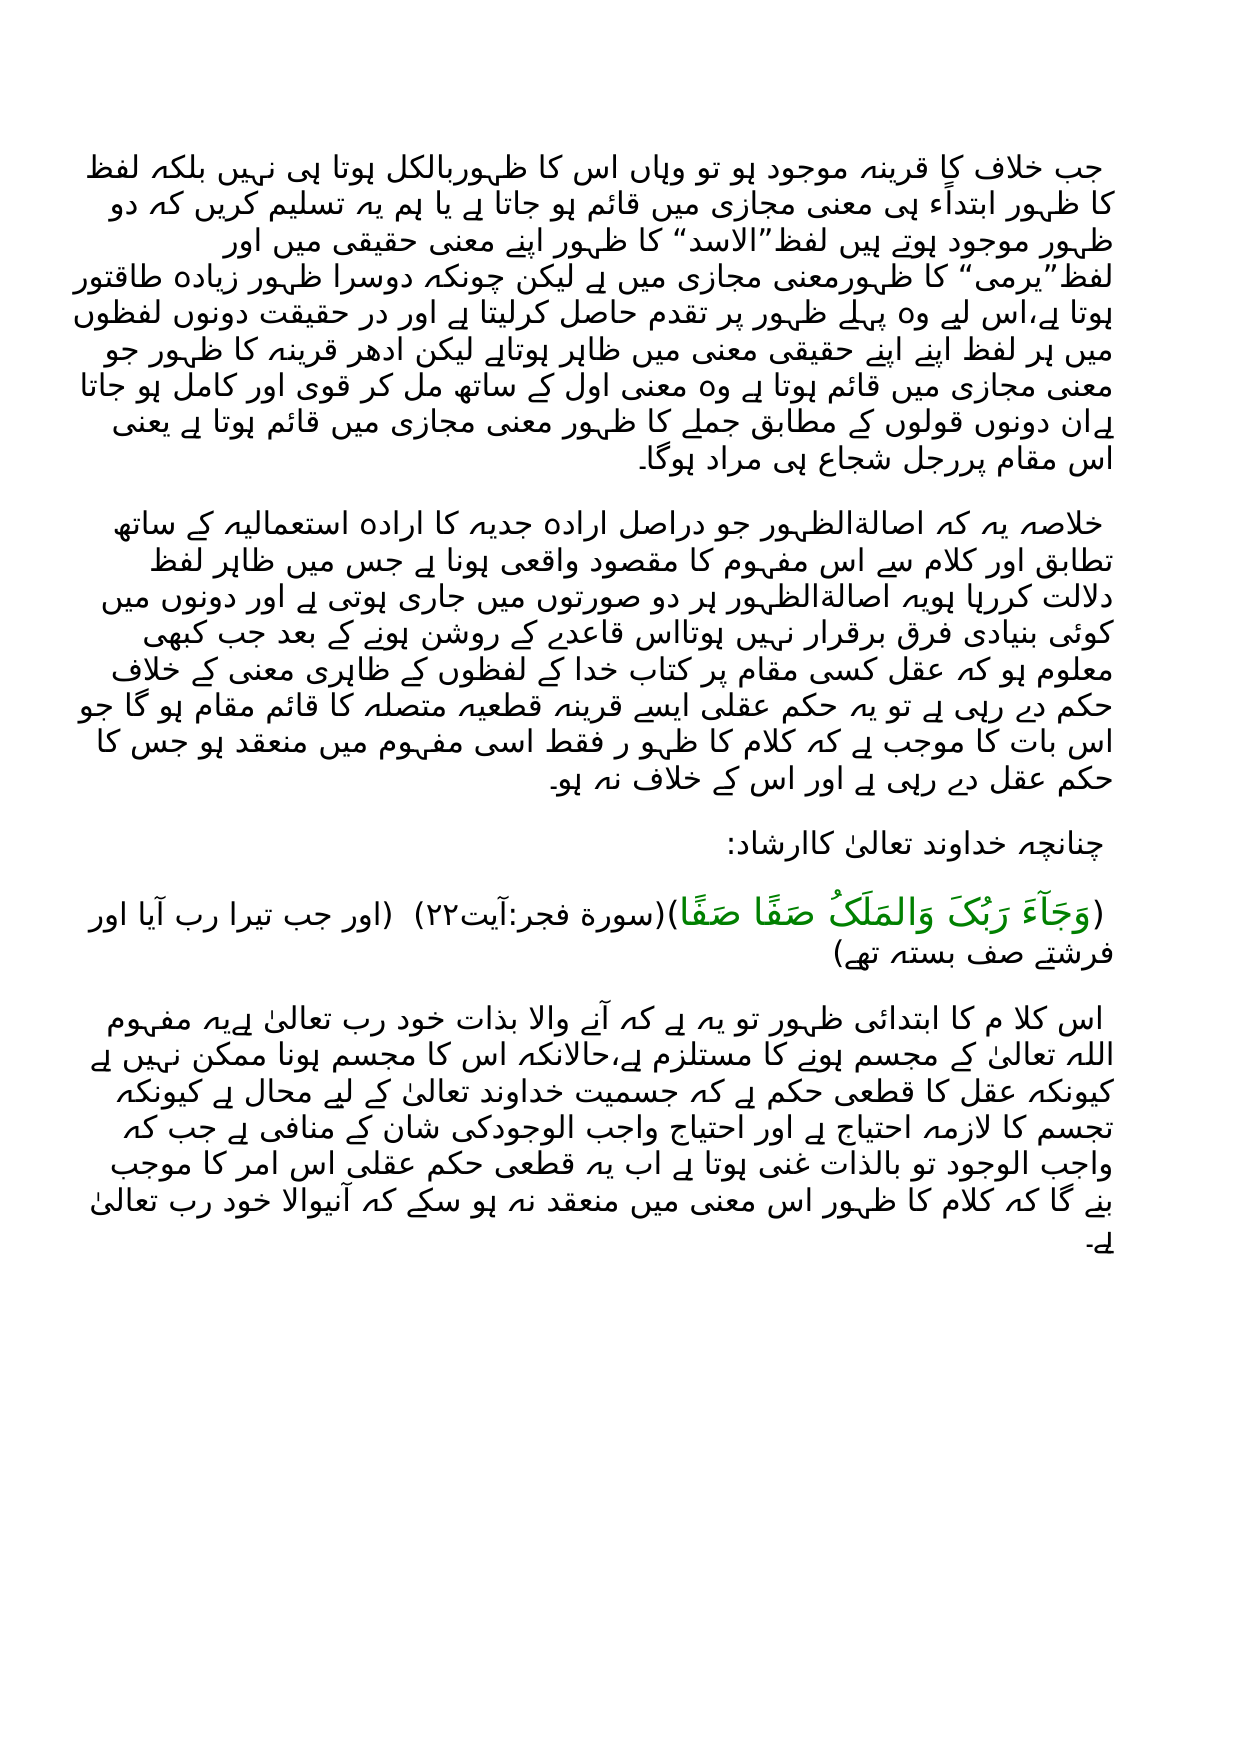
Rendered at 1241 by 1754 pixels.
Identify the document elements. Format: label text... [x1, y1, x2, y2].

text اس کلا م کا ابتدائی ظہور تو یہ ہے کہ آنے والا بذات خود رب تعالیٰ ہےیہ مفہوم اللہ تعالیٰ کے مجسم ہونے کا مستلزم ہے،حالانکہ اس کا مجسم ہونا ممکن نہیں ہے کیونکہ عقل کا قطعی حکم ہے کہ جسمیت خداوند تعالیٰ کے لیے محال ہے کیونکہ تجسم کا لازمہ احتیاج ہے اور احتیاج واجب الوجودکی شان کے منافی ہے جب کہ واجب الوجود تو بالذات غنی ہوتا ہے اب یہ قطعی حکم عقلی اس امر کا موجب بنے گا کہ کلام کا ظہور اس معنی میں منعقد نہ ہو سکے کہ آنیوالا خود رب تعالیٰ ہے۔ [72, 1000, 1114, 1255]
text (وَجَآءَ رَبُکَ وَالمَلَکُ صَفًا صَفًا)(سورة فجر:آیت۲۲) (اور جب تیرا رب آیا اور فرشتے صف بستہ تھے) [72, 891, 1114, 971]
text خلاصہ یہ کہ اصالةالظہور جو دراصل ارادہ جدیہ کا ارادہ استعمالیہ کے ساتھ تطابق اور کلام سے اس مفہوم کا مقصود واقعی ہونا ہے جس میں ظاہر لفظ دلالت کررہا ہویہ اصالةالظہور ہر دو صورتوں میں جاری ہوتی ہے اور دونوں میں کوئی بنیادی فرق برقرار نہیں ہوتااس قاعدے کے روشن ہونے کے بعد جب کبھی معلوم ہو کہ عقل کسی مقام پر کتاب خدا کے لفظوں کے ظاہری معنی کے خلاف حکم دے رہی ہے تو یہ حکم عقلی ایسے قرینہ قطعیہ متصلہ کا قائم مقام ہو گا جو اس بات کا موجب ہے کہ کلام کا ظہو ر فقط اسی مفہوم میں منعقد ہو جس کا حکم عقل دے رہی ہے اور اس کے خلاف نہ ہو۔ [72, 506, 1114, 796]
text چنانچہ خداوند تعالیٰ کاارشاد: [72, 826, 1114, 862]
text جب خلاف کا قرینہ موجود ہو تو وہاں اس کا ظہوربالکل ہوتا ہی نہیں بلکہ لفظ کا ظہور ابتداًء ہی معنی مجازی میں قائم ہو جاتا ہے یا ہم یہ تسلیم کریں کہ دو ظہور موجود ہوتے ہیں لفظ”الاسد“ کا ظہور اپنے معنی حقیقی میں اور لفظ”یرمی“ کا ظہورمعنی مجازی میں ہے لیکن چونکہ دوسرا ظہور زیادہ طاقتور ہوتا ہے،اس لیے وہ پہلے ظہور پر تقدم حاصل کرلیتا ہے اور در حقیقت دونوں لفظوں میں ہر لفظ اپنے اپنے حقیقی معنی میں ظاہر ہوتاہے لیکن ادھر قرینہ کا ظہور جو معنی مجازی میں قائم ہوتا ہے وہ معنی اول کے ساتھ مل کر قوی اور کامل ہو جاتا ہےان دونوں قولوں کے مطابق جملے کا ظہور معنی مجازی میں قائم ہوتا ہے یعنی اس مقام پررجل شجاع ہی مراد ہوگا۔ [72, 149, 1114, 476]
